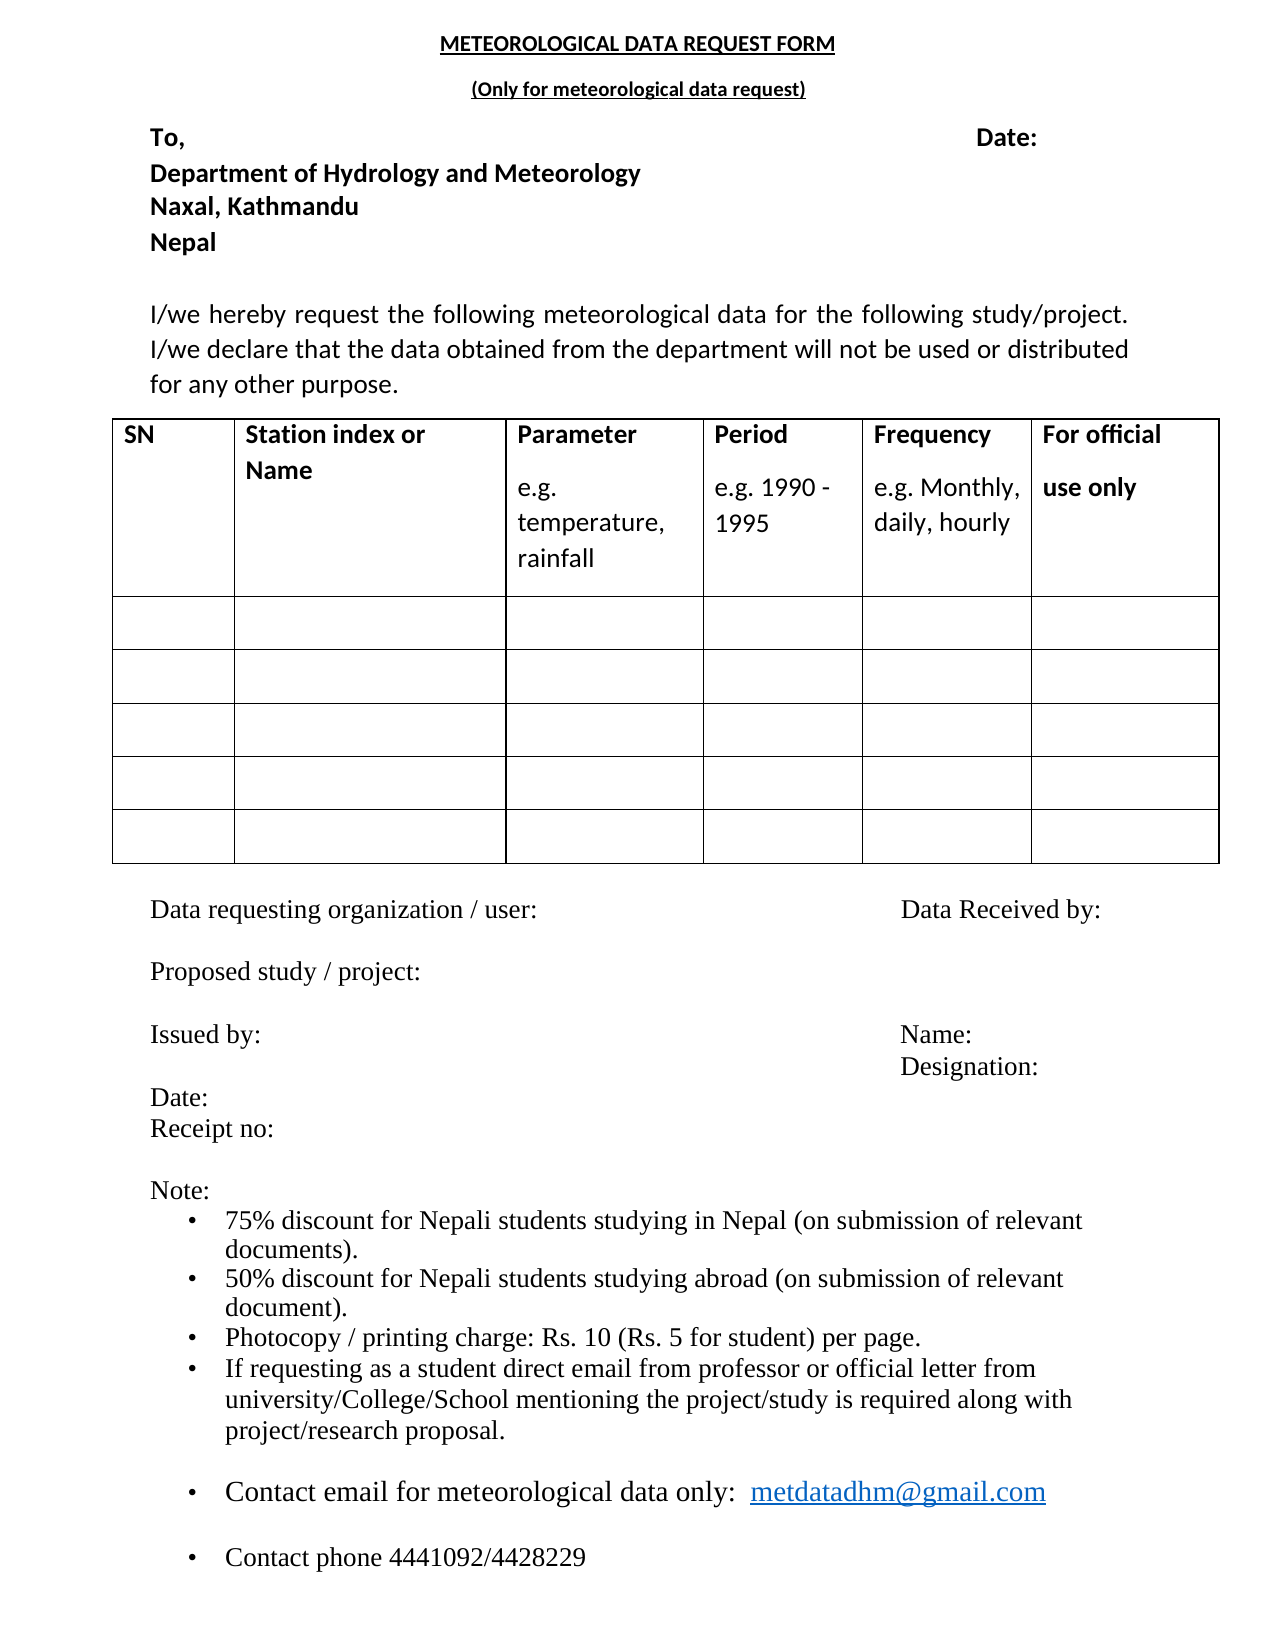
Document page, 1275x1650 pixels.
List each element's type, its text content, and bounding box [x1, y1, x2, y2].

table_cell [113, 810, 234, 862]
table_cell [507, 757, 703, 809]
table_cell [1032, 810, 1218, 862]
table_cell [235, 650, 505, 702]
table_cell [507, 597, 703, 649]
table_header SN [113, 420, 234, 596]
table_cell [235, 810, 505, 862]
text • Photocopy / printing charge: Rs. 10 (Rs. 5 for student) per page. [187, 1323, 1194, 1352]
table_header Station index or Name [235, 420, 505, 596]
table_cell [863, 810, 1031, 862]
table_cell [704, 597, 862, 649]
table_cell [704, 757, 862, 809]
table_cell [507, 704, 703, 756]
table_cell [1032, 704, 1218, 756]
text METEOROLOGICAL DATA REQUEST FORM [439, 30, 1194, 57]
text • 50% discount for Nepali students studying abroad (on submission of relevant document). [187, 1264, 1066, 1323]
table_cell [507, 650, 703, 702]
table_cell [863, 757, 1031, 809]
text Date: Receipt no: [150, 1081, 278, 1143]
table_cell [1032, 757, 1218, 809]
table_cell [113, 757, 234, 809]
text • Contact email for meteorological data only: metdatadhm@gmail.com [187, 1474, 1194, 1508]
text I/we hereby request the following meteorological data for the following study/project. I/we declare that the data obtained from the department will not be used or distributed for any other purpose. [150, 294, 1129, 401]
table_cell [113, 704, 234, 756]
table_cell [1032, 650, 1218, 702]
text (Only for meteorological data request) [471, 76, 1194, 102]
table_header Parameter e.g. temperature, rainfall [507, 420, 703, 596]
table_cell [113, 650, 234, 702]
table_header Frequency e.g. Monthly, daily, hourly [863, 420, 1031, 596]
table_header Period e.g. 1990 - 1995 [704, 420, 862, 596]
table_cell [704, 650, 862, 702]
text • If requesting as a student direct email from professor or official letter from university/College/School mentioning the project/study is required along with project/research proposal. [187, 1352, 1074, 1445]
table_cell [507, 810, 703, 862]
text Naxal, Kathmandu [150, 192, 442, 223]
text Issued by: Name: Designation: [150, 1019, 1043, 1081]
table_cell [235, 757, 505, 809]
table_cell [863, 597, 1031, 649]
table_cell [113, 597, 234, 649]
table_header For official use only [1032, 420, 1218, 596]
table_cell [863, 650, 1031, 702]
table_cell [1032, 597, 1218, 649]
table_cell [704, 810, 862, 862]
text • 75% discount for Nepali students studying in Nepal (on submission of relevant documents). [187, 1206, 1085, 1264]
text Nepal [150, 226, 220, 259]
table_cell [704, 704, 862, 756]
table_cell [863, 704, 1031, 756]
table_cell [235, 597, 505, 649]
text To, Date: Department of Hydrology and Meteorology [150, 120, 1041, 189]
text Note: [150, 1174, 1194, 1205]
text • Contact phone 4441092/4428229 [187, 1541, 1194, 1572]
table_cell [235, 704, 505, 756]
text Data requesting organization / user: Data Received by: Proposed study / project: [150, 893, 1104, 987]
